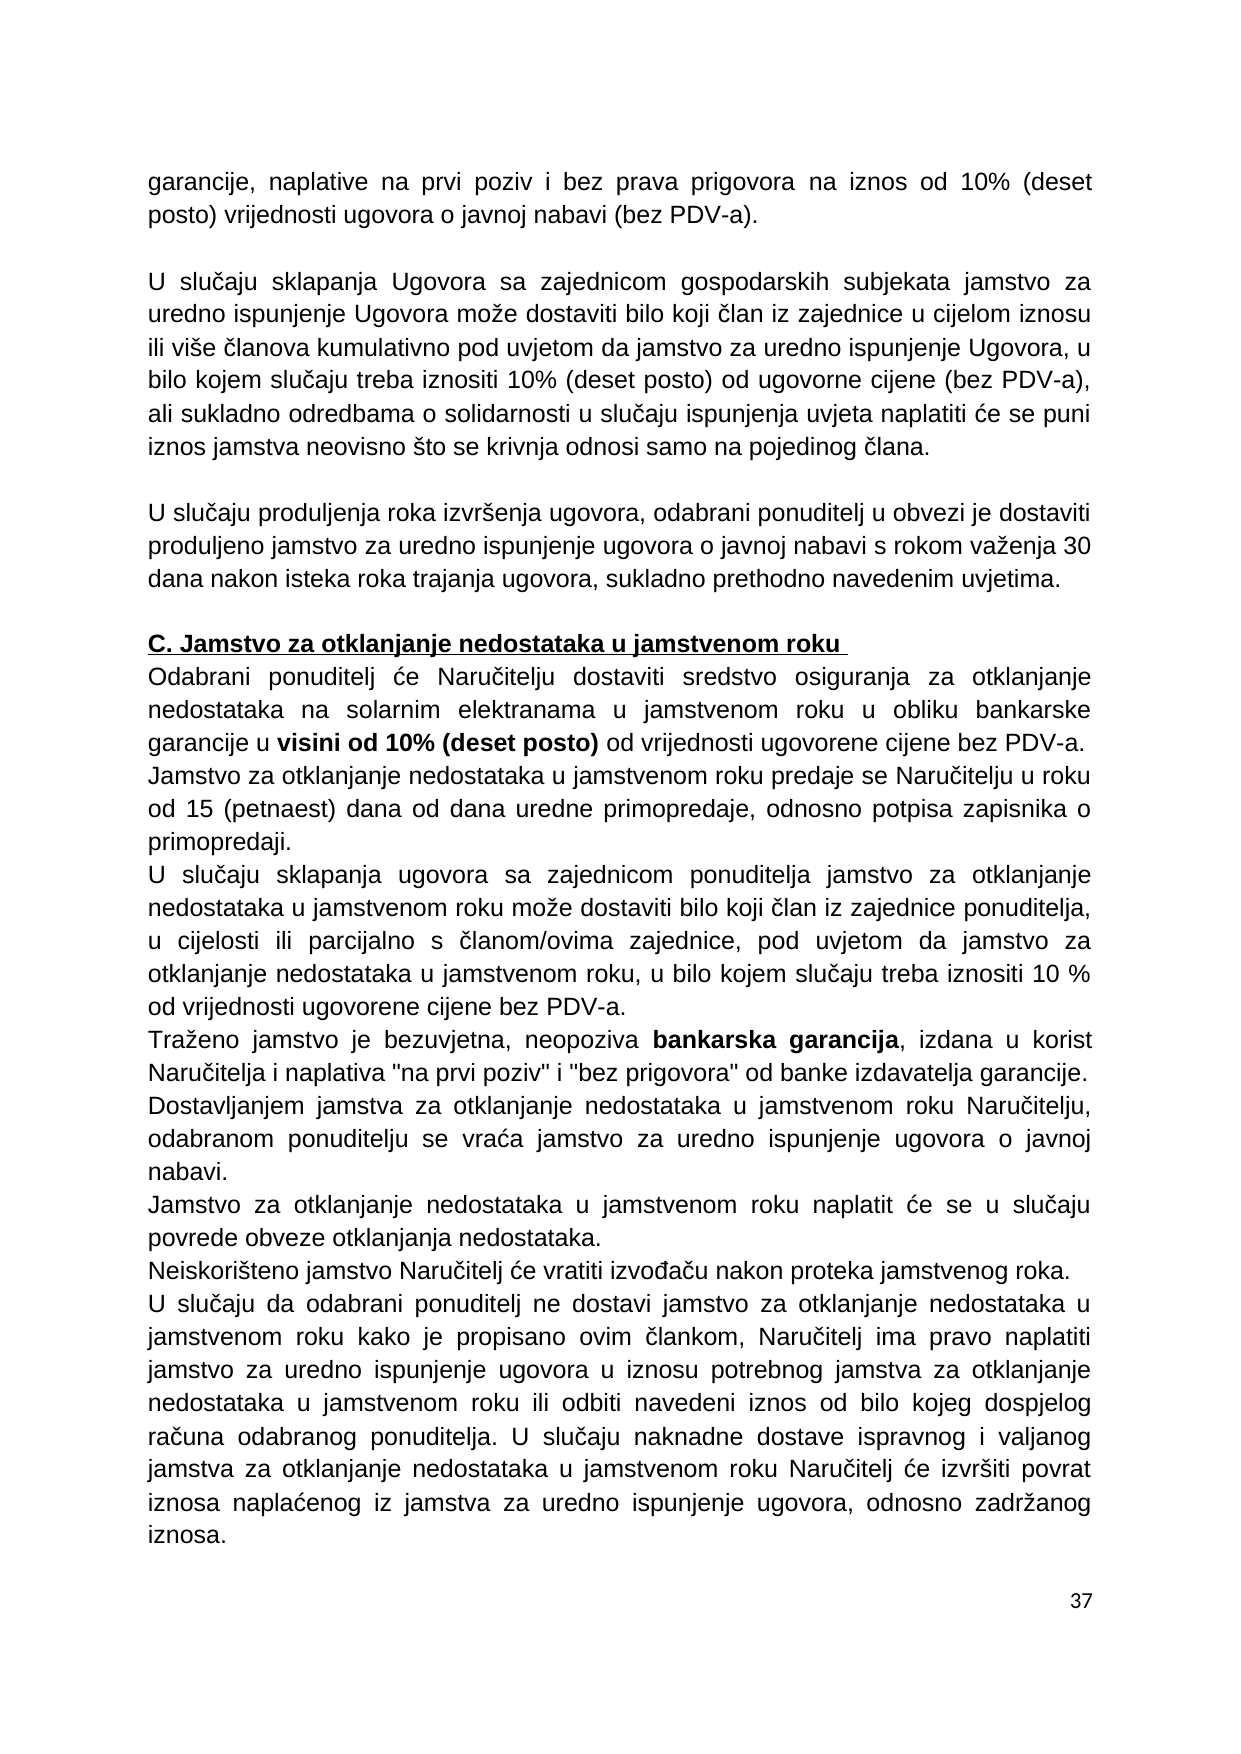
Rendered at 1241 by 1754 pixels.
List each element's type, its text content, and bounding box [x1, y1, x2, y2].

text U slučaju da odabrani ponuditelj ne dostavi jamstvo za otklanjanje nedostataka u jamstvenom roku kako je propisano ovim člankom, Naručitelj ima pravo naplatiti jamstvo za uredno ispunjenje ugovora u iznosu potrebnog jamstva za otklanjanje nedostataka u jamstvenom roku ili odbiti navedeni iznos od bilo kojeg dospjelog računa odabranog ponuditelja. U slučaju naknadne dostave ispravnog i valjanog jamstva za otklanjanje nedostataka u jamstvenom roku Naručitelj će izvršiti povrat iznosa naplaćenog iz jamstva za uredno ispunjenje ugovora, odnosno zadržanog iznosa. [148, 1289, 1093, 1549]
text U slučaju sklapanja ugovora sa zajednicom ponuditelja jamstvo za otklanjanje nedostataka u jamstvenom roku može dostaviti bilo koji član iz zajednice ponuditelja, u cijelosti ili parcijalno s članom/ovima zajednice, pod uvjetom da jamstvo za otklanjanje nedostataka u jamstvenom roku, u bilo kojem slučaju treba iznositi 10 % od vrijednosti ugovorene cijene bez PDV-a. [148, 860, 1093, 1021]
text U slučaju produljenja roka izvršenja ugovora, odabrani ponuditelj u obvezi je dostaviti produljeno jamstvo za uredno ispunjenje ugovora o javnoj nabavi s rokom važenja 30 dana nakon isteka roka trajanja ugovora, sukladno prethodno navedenim uvjetima. [148, 498, 1093, 592]
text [148, 167, 1093, 229]
text Dostavljanjem jamstva za otklanjanje nedostataka u jamstvenom roku Naručitelju, odabranom ponuditelju se vraća jamstvo za uredno ispunjenje ugovora o javnoj nabavi. [148, 1091, 1093, 1186]
text Jamstvo za otklanjanje nedostataka u jamstvenom roku predaje se Naručitelju u roku od 15 (petnaest) dana od dana uredne primopredaje, odnosno potpisa zapisnika o primopredaji. [148, 761, 1093, 856]
text Neiskorišteno jamstvo Naručitelj će vratiti izvođaču nakon proteka jamstvenog roka. [148, 1256, 1093, 1285]
text Odabrani ponuditelj će Naručitelju dostaviti sredstvo osiguranja za otklanjanje nedostataka na solarnim elektranama u jamstvenom roku u obliku bankarske garancije u visini od 10% (deset posto) od vrijednosti ugovorene cijene bez PDV-a. [148, 662, 1093, 757]
text Traženo jamstvo je bezuvjetna, neopoziva bankarska garancija, izdana u korist Naručitelja i naplativa "na prvi poziv" i "bez prigovora" od banke izdavatelja garancije. [148, 1025, 1093, 1087]
text U slučaju sklapanja Ugovora sa zajednicom gospodarskih subjekata jamstvo za uredno ispunjenje Ugovora može dostaviti bilo koji član iz zajednice u cijelom iznosu ili više članova kumulativno pod uvjetom da jamstvo za uredno ispunjenje Ugovora, u bilo kojem slučaju treba iznositi 10% (deset posto) od ugovorne cijene (bez PDV-a), ali sukladno odredbama o solidarnosti u slučaju ispunjenja uvjeta naplatiti će se puni iznos jamstva neovisno što se krivnja odnosi samo na pojedinog člana. [148, 266, 1093, 460]
text C. Jamstvo za otklanjanje nedostataka u jamstvenom roku [148, 629, 1093, 658]
text Jamstvo za otklanjanje nedostataka u jamstvenom roku naplatit će se u slučaju povrede obveze otklanjanja nedostataka. [148, 1190, 1093, 1252]
